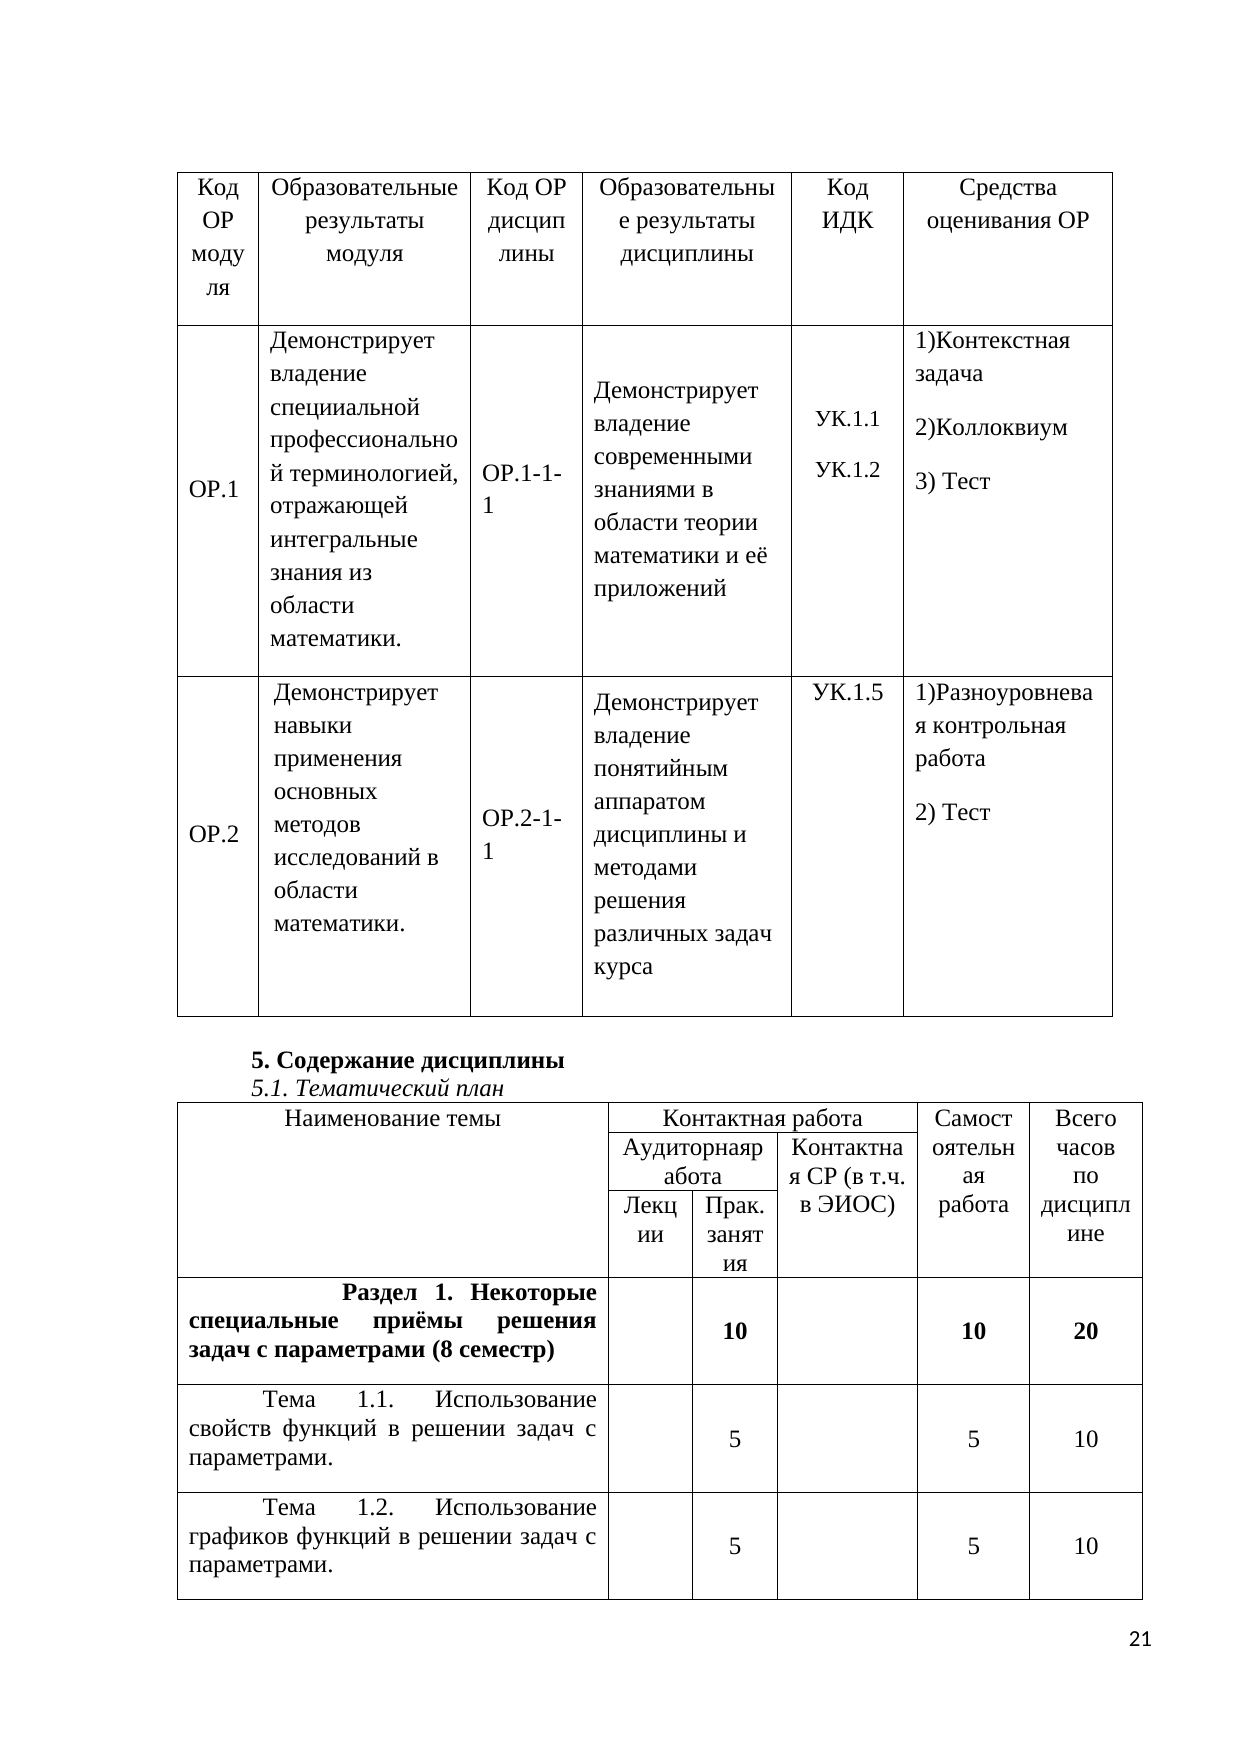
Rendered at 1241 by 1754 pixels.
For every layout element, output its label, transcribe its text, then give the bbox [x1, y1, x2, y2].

table_header Код ОР модуля [178, 173, 258, 325]
table_header Образовательные результаты дисциплины [583, 173, 791, 325]
table_cell Тема 1.1. Использование свойств функций в решении задач с параметрами. [178, 1385, 608, 1492]
table_cell Демонстрирует навыки применения основных методов исследований в области математики. [259, 677, 470, 1016]
table_cell 10 [1030, 1385, 1142, 1492]
table_cell 10 [693, 1278, 777, 1384]
table_cell УК.1.1 УК.1.2 [792, 326, 903, 676]
table_cell [778, 1385, 917, 1492]
table_header Контактная работа [609, 1103, 917, 1132]
table_cell ОР.2 [178, 677, 258, 1016]
table_cell УК.1.5 [792, 677, 903, 1016]
table_cell Прак. занятия [693, 1191, 777, 1276]
table_header Код ИДК [792, 173, 903, 325]
table_cell [609, 1278, 692, 1384]
table_cell [778, 1493, 917, 1599]
table_cell Демонстрирует владение специиальной профессиональной терминологией, отражающей интегральные знания из области математики. [259, 326, 470, 676]
table_cell [609, 1385, 692, 1492]
table_cell Демонстрирует владение понятийным аппаратом дисциплины и методами решения различных задач курса [583, 677, 791, 1016]
table_cell 5 [693, 1493, 777, 1599]
table_cell Аудиторнаяработа [609, 1133, 777, 1189]
table_cell Демонстрирует владение современными знаниями в области теории математики и её приложений [583, 326, 791, 676]
text 5. Содержание дисциплины [177, 1045, 1152, 1073]
table_cell ОР.2-1-1 [471, 677, 582, 1016]
table_header Наименование темы [178, 1103, 608, 1276]
table_cell Раздел 1. Некоторые специальные приёмы решения задач с параметрами (8 семестр) [178, 1278, 608, 1384]
table_header Код ОР дисциплины [471, 173, 582, 325]
table_cell 5 [918, 1385, 1029, 1492]
table_cell ОР.1-1-1 [471, 326, 582, 676]
table_cell ОР.1 [178, 326, 258, 676]
table_cell 20 [1030, 1278, 1142, 1384]
table_cell 5 [918, 1493, 1029, 1599]
table_header Самостоятельная работа [918, 1103, 1029, 1276]
table_cell 5 [693, 1385, 777, 1492]
table_cell [609, 1493, 692, 1599]
table_cell Контактная СР (в т.ч. в ЭИОС) [778, 1133, 917, 1276]
table_cell 1)Контекстная задача 2)Коллоквиум 3) Тест [904, 326, 1112, 676]
table_cell 10 [1030, 1493, 1142, 1599]
text 5.1. Тематический план [177, 1073, 1152, 1102]
table_cell 10 [918, 1278, 1029, 1384]
table_header Всего часов по дисциплине [1030, 1103, 1142, 1276]
table_header Средства оценивания ОР [904, 173, 1112, 325]
table_cell 1)Разноуровневая контрольная работа 2) Тест [904, 677, 1112, 1016]
table_header Образовательные результаты модуля [259, 173, 470, 325]
table_cell Тема 1.2. Использование графиков функций в решении задач с параметрами. [178, 1493, 608, 1599]
table_cell Лекции [609, 1191, 692, 1276]
table_cell [778, 1278, 917, 1384]
